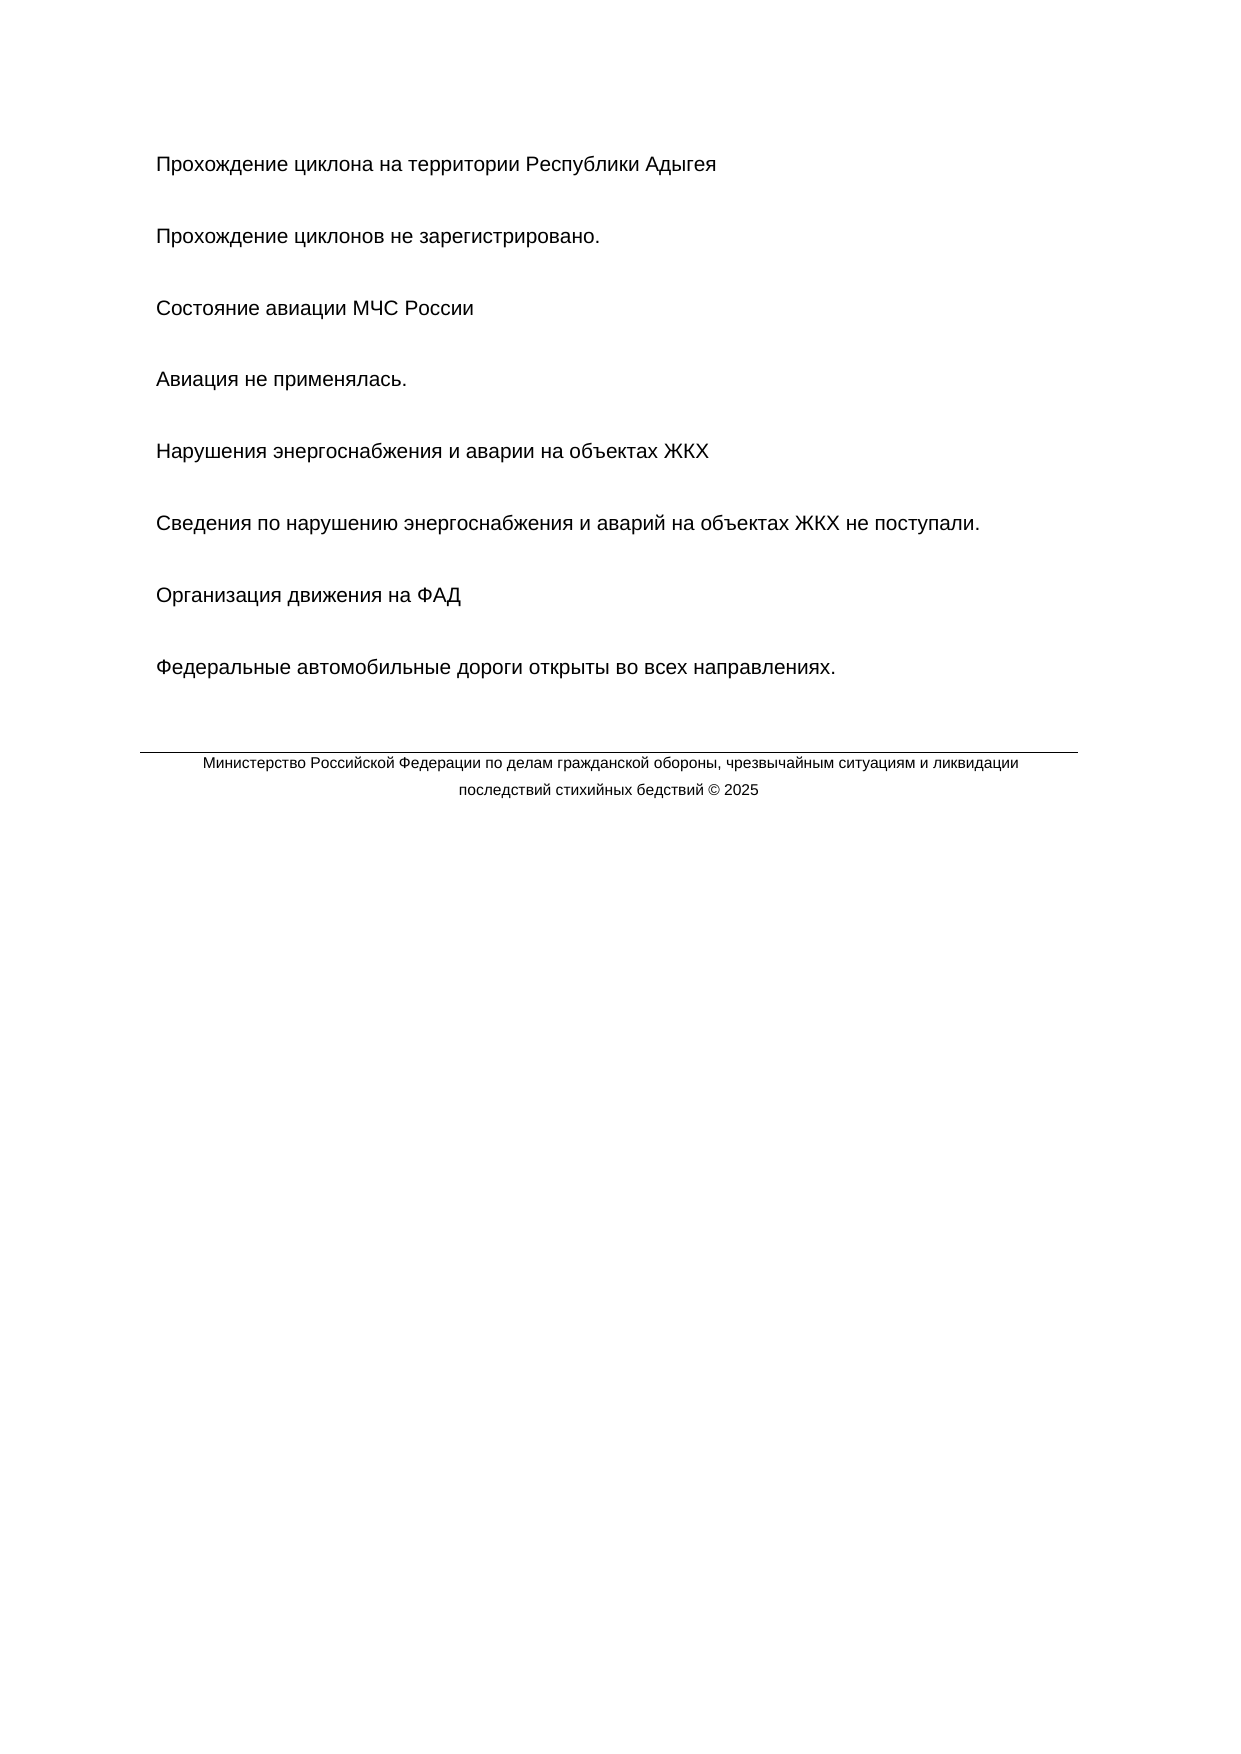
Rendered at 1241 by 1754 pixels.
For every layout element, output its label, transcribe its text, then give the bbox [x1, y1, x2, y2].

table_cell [140, 150, 1078, 752]
table_cell Министерство Российской Федерации по делам гражданской обороны, чрезвычайным ситуациям и ликвидации последствий стихийных бедствий © 2025 [140, 753, 1078, 835]
